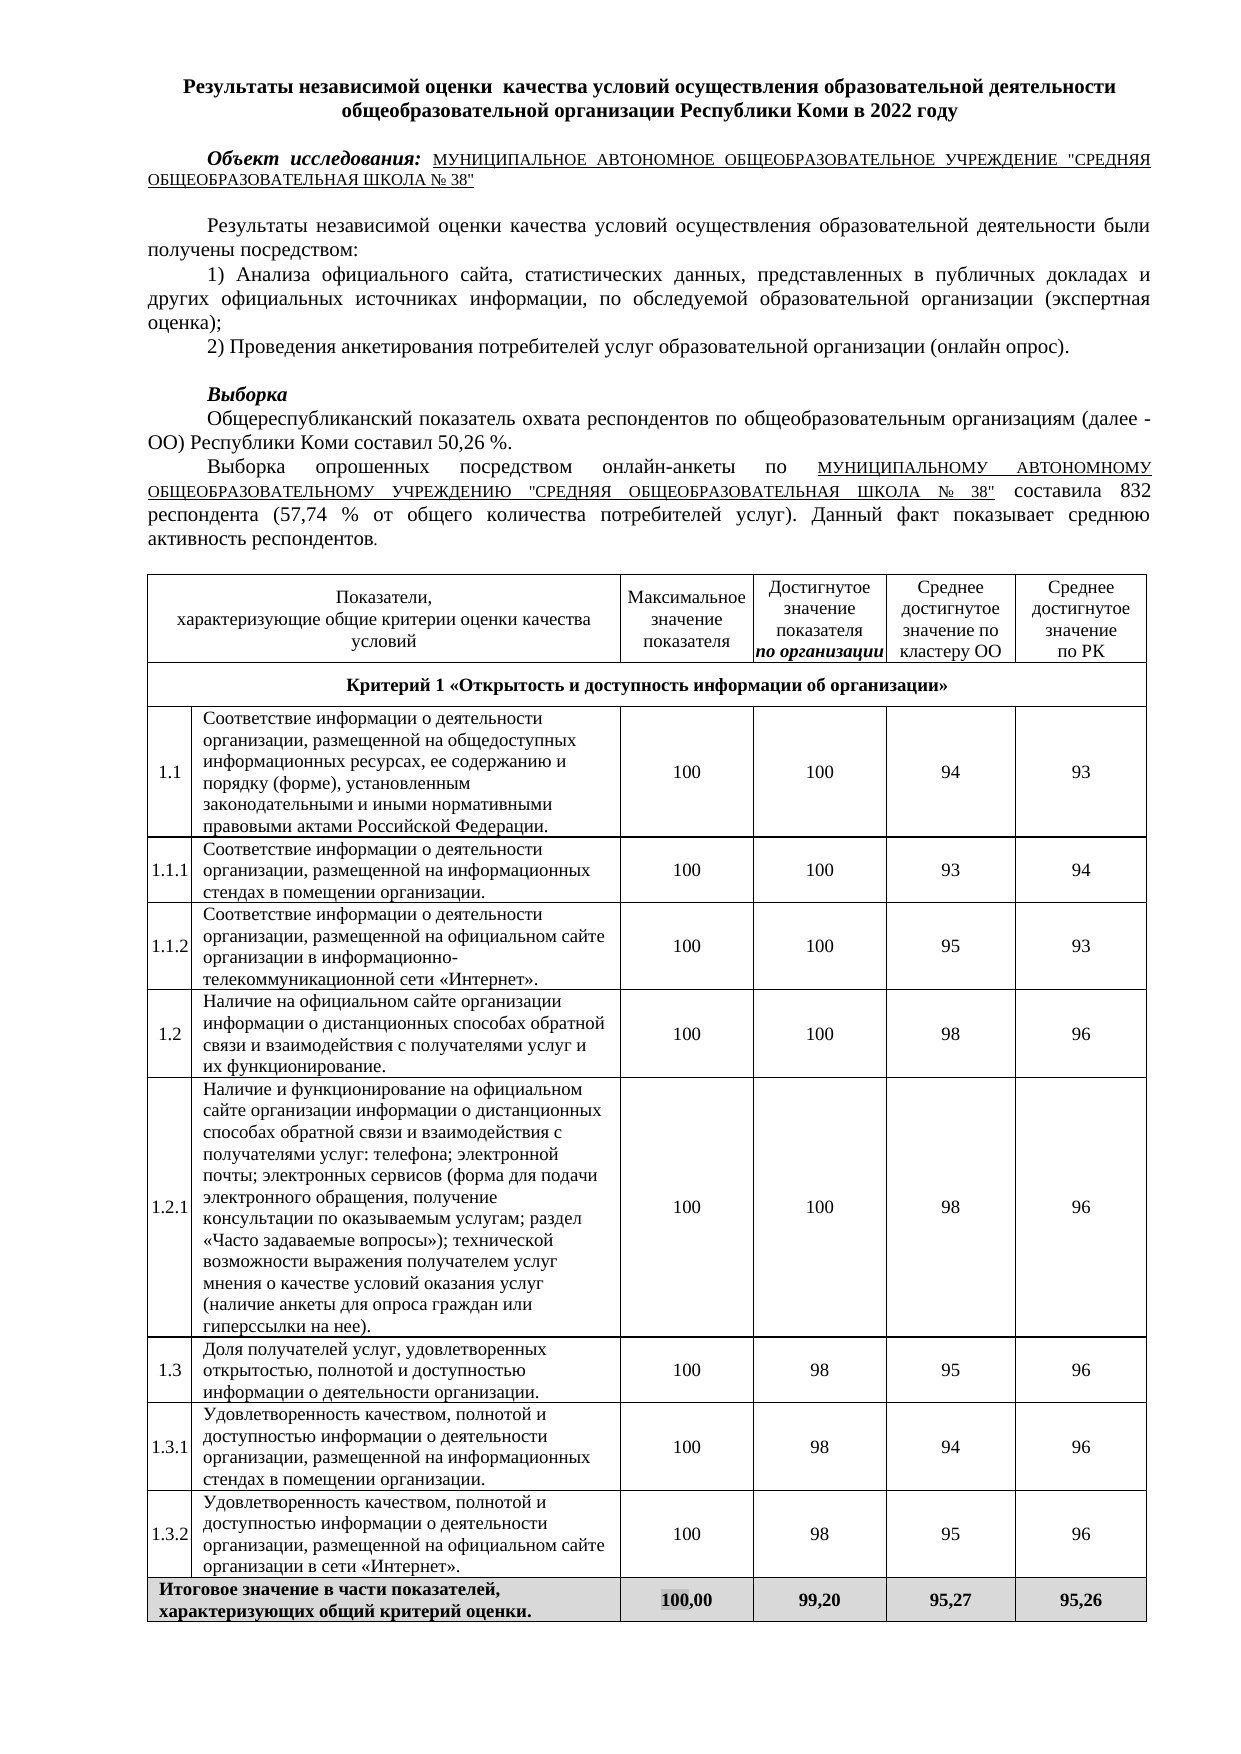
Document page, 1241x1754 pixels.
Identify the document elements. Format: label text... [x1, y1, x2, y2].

table_cell 98 [887, 990, 1015, 1077]
table_header Среднее достигнутое значение по кластеру ОО [887, 575, 1015, 662]
table_cell 100 [621, 707, 753, 836]
table_cell 96 [1016, 990, 1146, 1077]
table_cell Удовлетворенность качеством, полнотой и доступностью информации о деятельности организации, размещенной на официальном сайте организации в сети «Интернет». [192, 1491, 620, 1577]
table_cell 94 [887, 707, 1015, 836]
table_cell Доля получателей услуг, удовлетворенных открытостью, полнотой и доступностью информации о деятельности организации. [192, 1338, 620, 1402]
text 2) Проведения анкетирования потребителей услуг образовательной организации (онлайн опрос). [148, 334, 1152, 358]
table_cell 98 [887, 1078, 1015, 1336]
table_cell 100 [621, 838, 753, 902]
table_cell 94 [887, 1403, 1015, 1489]
table_cell Наличие на официальном сайте организации информации о дистанционных способах обратной связи и взаимодействия с получателями услуг и их функционирование. [192, 990, 620, 1077]
table_cell 1.2 [148, 990, 191, 1077]
table_cell 100 [621, 1338, 753, 1402]
table_cell Наличие и функционирование на официальном сайте организации информации о дистанционных способах обратной связи и взаимодействия с получателями услуг: телефона; электронной почты; электронных сервисов (форма для подачи электронного обращения, получение консультации по оказываемым услугам; раздел «Часто задаваемые вопросы»); технической возможности выражения получателем услуг мнения о качестве условий оказания услуг (наличие анкеты для опроса граждан или гиперссылки на нее). [192, 1078, 620, 1336]
table_cell 100,00 [621, 1578, 753, 1621]
table_cell 1.1.2 [148, 903, 191, 989]
text Результаты независимой оценки качества условий осуществления образовательной деятельности были получены посредством: [148, 213, 1152, 261]
table_cell 1.2.1 [148, 1078, 191, 1336]
text Выборка [148, 382, 1152, 406]
table_cell 95,26 [1016, 1578, 1146, 1621]
table_cell 100 [621, 990, 753, 1077]
text Объект исследования: МУНИЦИПАЛЬНОЕ АВТОНОМНОЕ ОБЩЕОБРАЗОВАТЕЛЬНОЕ УЧРЕЖДЕНИЕ "СРЕДНЯЯ ОБЩЕОБРАЗОВАТЕЛЬНАЯ ШКОЛА № 38" [148, 146, 1152, 189]
table_header Достигнутое значение показателя по организации [754, 575, 886, 662]
table_cell 100 [621, 1491, 753, 1577]
table_cell Соответствие информации о деятельности организации, размещенной на общедоступных информационных ресурсах, ее содержанию и порядку (форме), установленным законодательными и иными нормативными правовыми актами Российской Федерации. [192, 707, 620, 836]
table_cell 98 [754, 1403, 886, 1489]
text 1) Анализа официального сайта, статистических данных, представленных в публичных докладах и других официальных источниках информации, по обследуемой образовательной организации (экспертная оценка); [148, 261, 1152, 334]
text Результаты независимой оценки качества условий осуществления образовательной деятельности общеобразовательной организации Республики Коми в 2022 году [148, 74, 1152, 122]
table_cell 100 [621, 903, 753, 989]
table_cell 1.3.1 [148, 1403, 191, 1489]
table_cell 1.3 [148, 1338, 191, 1402]
table_cell 98 [754, 1491, 886, 1577]
table_cell 100 [754, 990, 886, 1077]
table_header Среднее достигнутое значение по РК [1016, 575, 1146, 662]
table_cell 100 [621, 1403, 753, 1489]
table_cell 95 [887, 1338, 1015, 1402]
table_cell 96 [1016, 1338, 1146, 1402]
table_cell 96 [1016, 1403, 1146, 1489]
table_cell Итоговое значение в части показателей, характеризующих общий критерий оценки. [148, 1578, 620, 1621]
table_cell 100 [754, 1078, 886, 1336]
table_cell Соответствие информации о деятельности организации, размещенной на информационных стендах в помещении организации. [192, 838, 620, 902]
text Выборка опрошенных посредством онлайн-анкеты по МУНИЦИПАЛЬНОМУ АВТОНОМНОМУ ОБЩЕОБРАЗОВАТЕЛЬНОМУ УЧРЕЖДЕНИЮ "СРЕДНЯЯ ОБЩЕОБРАЗОВАТЕЛЬНАЯ ШКОЛА № 38" составила 832 респондента (57,74 % от общего количества потребителей услуг). Данный факт показывает среднюю активность респондентов. [148, 454, 1152, 550]
table_cell 95 [887, 1491, 1015, 1577]
table_header Показатели, характеризующие общие критерии оценки качества условий [148, 575, 620, 662]
table_cell 93 [887, 838, 1015, 902]
table_cell 99,20 [754, 1578, 886, 1621]
table_cell 1.1 [148, 707, 191, 836]
table_cell 93 [1016, 903, 1146, 989]
table_cell 100 [754, 903, 886, 989]
table_cell 98 [754, 1338, 886, 1402]
table_cell Соответствие информации о деятельности организации, размещенной на официальном сайте организации в информационно-телекоммуникационной сети «Интернет». [192, 903, 620, 989]
table_cell 100 [754, 707, 886, 836]
table_cell Удовлетворенность качеством, полнотой и доступностью информации о деятельности организации, размещенной на информационных стендах в помещении организации. [192, 1403, 620, 1489]
text Общереспубликанский показатель охвата респондентов по общеобразовательным организациям (далее - ОО) Республики Коми составил 50,26 %. [148, 406, 1152, 454]
table_header Максимальное значение показателя [621, 575, 753, 662]
table_cell 1.1.1 [148, 838, 191, 902]
table_cell 96 [1016, 1078, 1146, 1336]
table_cell 95,27 [887, 1578, 1015, 1621]
table_cell 100 [754, 838, 886, 902]
table_cell 93 [1016, 707, 1146, 836]
table_cell 95 [887, 903, 1015, 989]
table_cell Критерий 1 «Открытость и доступность информации об организации» [148, 663, 1146, 706]
table_cell 96 [1016, 1491, 1146, 1577]
table_cell 100 [621, 1078, 753, 1336]
table_cell 94 [1016, 838, 1146, 902]
table_cell 1.3.2 [148, 1491, 191, 1577]
